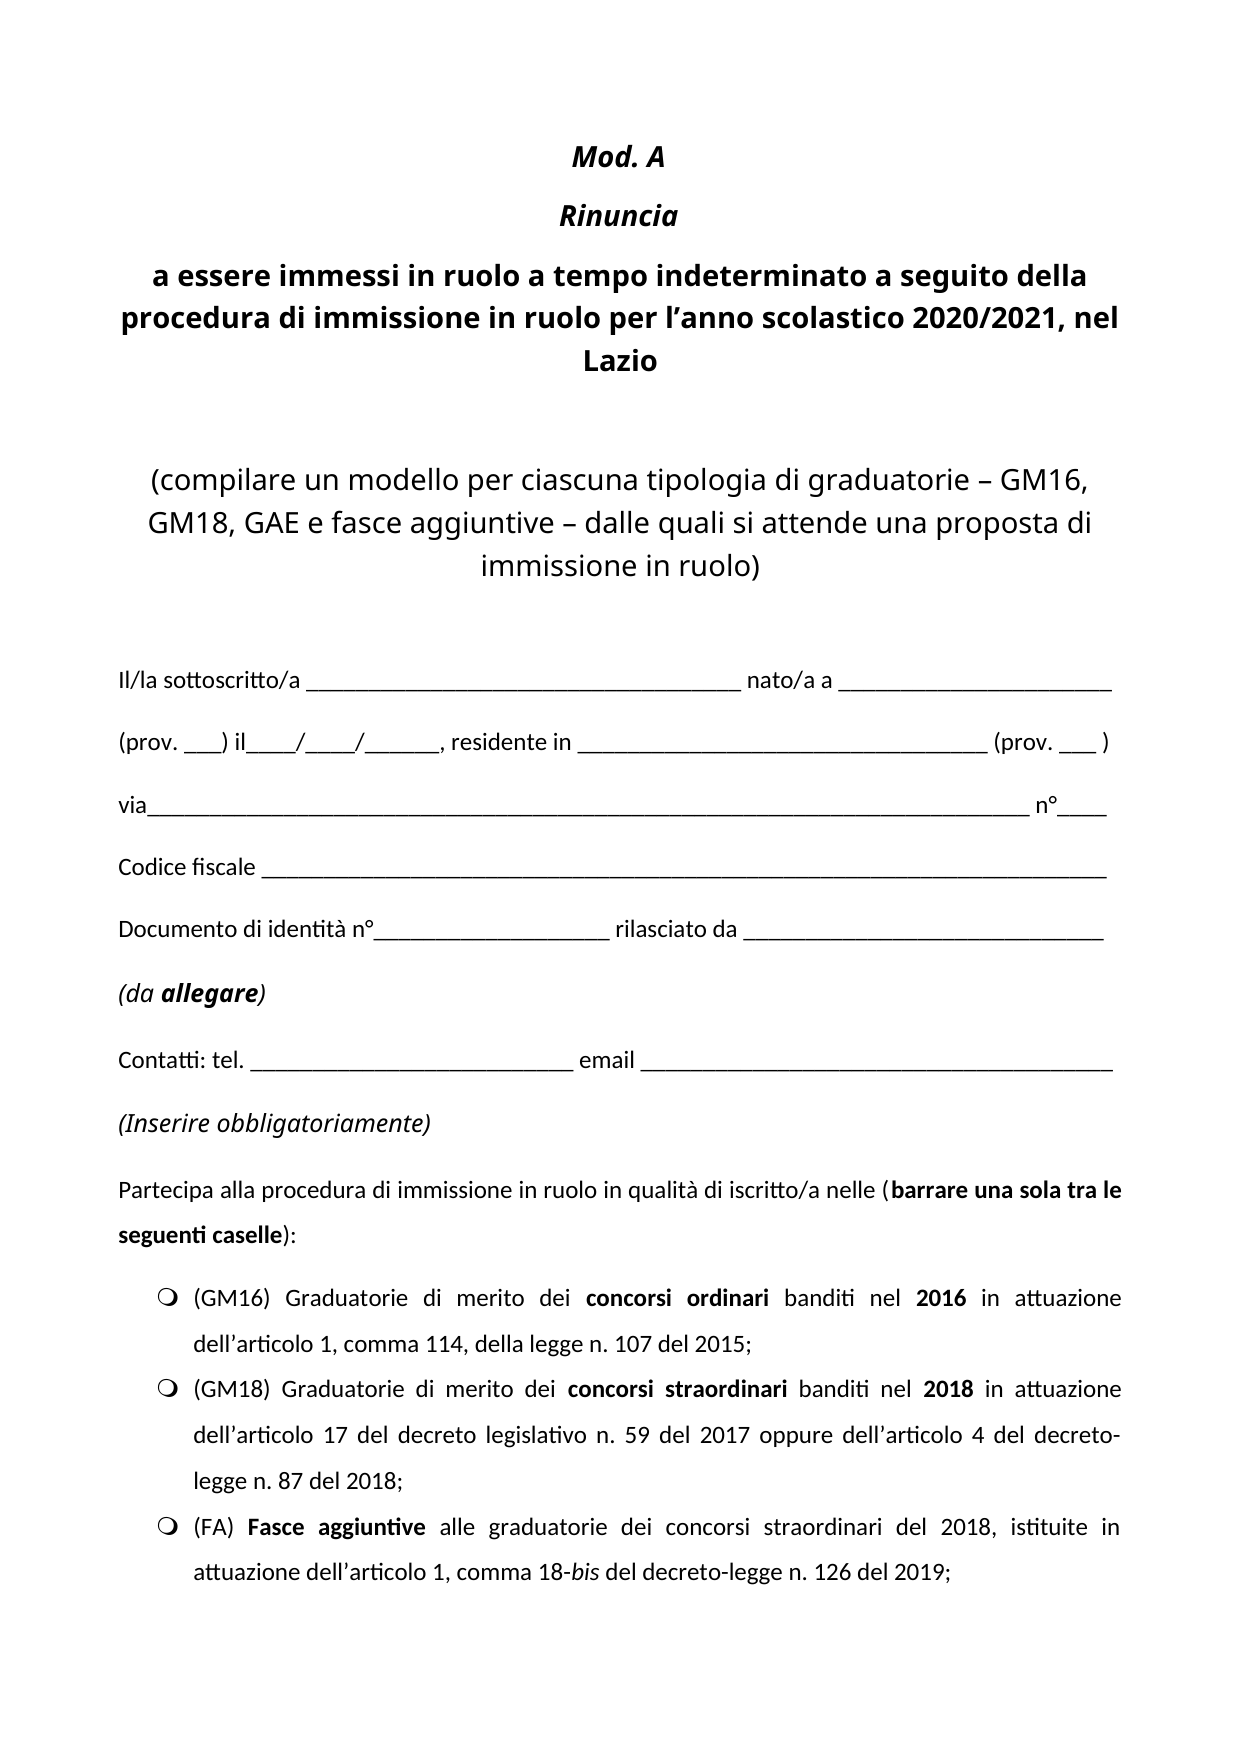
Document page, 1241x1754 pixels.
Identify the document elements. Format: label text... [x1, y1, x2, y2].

text Codice fiscale ____________________________________________________________________ [118, 851, 1122, 882]
text (compilare un modello per ciascuna tipologia di graduatorie – GM16, GM18, GAE e fasce aggiuntive – dalle quali si attende una proposta di immissione in ruolo) [118, 459, 1122, 585]
list (GM16) Graduatorie di merito dei concorsi ordinari banditi nel 2016 in attuazione dell’articolo 1, comma 114, della legge n. 107 del 2015; [156, 1282, 1122, 1358]
text (prov. ___) il____/____/______, residente in _________________________________ (prov. ___ ) [118, 726, 1122, 757]
text Partecipa alla procedura di immissione in ruolo in qualità di iscritto/a nelle (barrare una sola tra le seguenti caselle): [118, 1174, 1122, 1250]
text a essere immessi in ruolo a tempo indeterminato a seguito della procedura di immissione in ruolo per l’anno scolastico 2020/2021, nel Lazio [118, 255, 1122, 380]
text via_______________________________________________________________________ n°____ [118, 789, 1122, 819]
list (FA) Fasce aggiuntive alle graduatorie dei concorsi straordinari del 2018, istituite in attuazione dell’articolo 1, comma 18-bis del decreto-legge n. 126 del 2019; [156, 1511, 1122, 1587]
text Documento di identità n°___________________ rilasciato da _____________________________ [118, 914, 1122, 944]
list (GM18) Graduatorie di merito dei concorsi straordinari banditi nel 2018 in attuazione dell’articolo 17 del decreto legislativo n. 59 del 2017 oppure dell’articolo 4 del decreto-legge n. 87 del 2018; [156, 1373, 1122, 1495]
text Contatti: tel. __________________________ email ______________________________________ [118, 1044, 1122, 1074]
text Il/la sottoscritto/a ___________________________________ nato/a a ______________________ [118, 664, 1122, 694]
text Mod. A [118, 136, 1122, 176]
text (Inserire obbligatoriamente) [118, 1106, 1122, 1140]
text Rinuncia [118, 195, 1122, 235]
text (da allegare) [118, 976, 1122, 1010]
